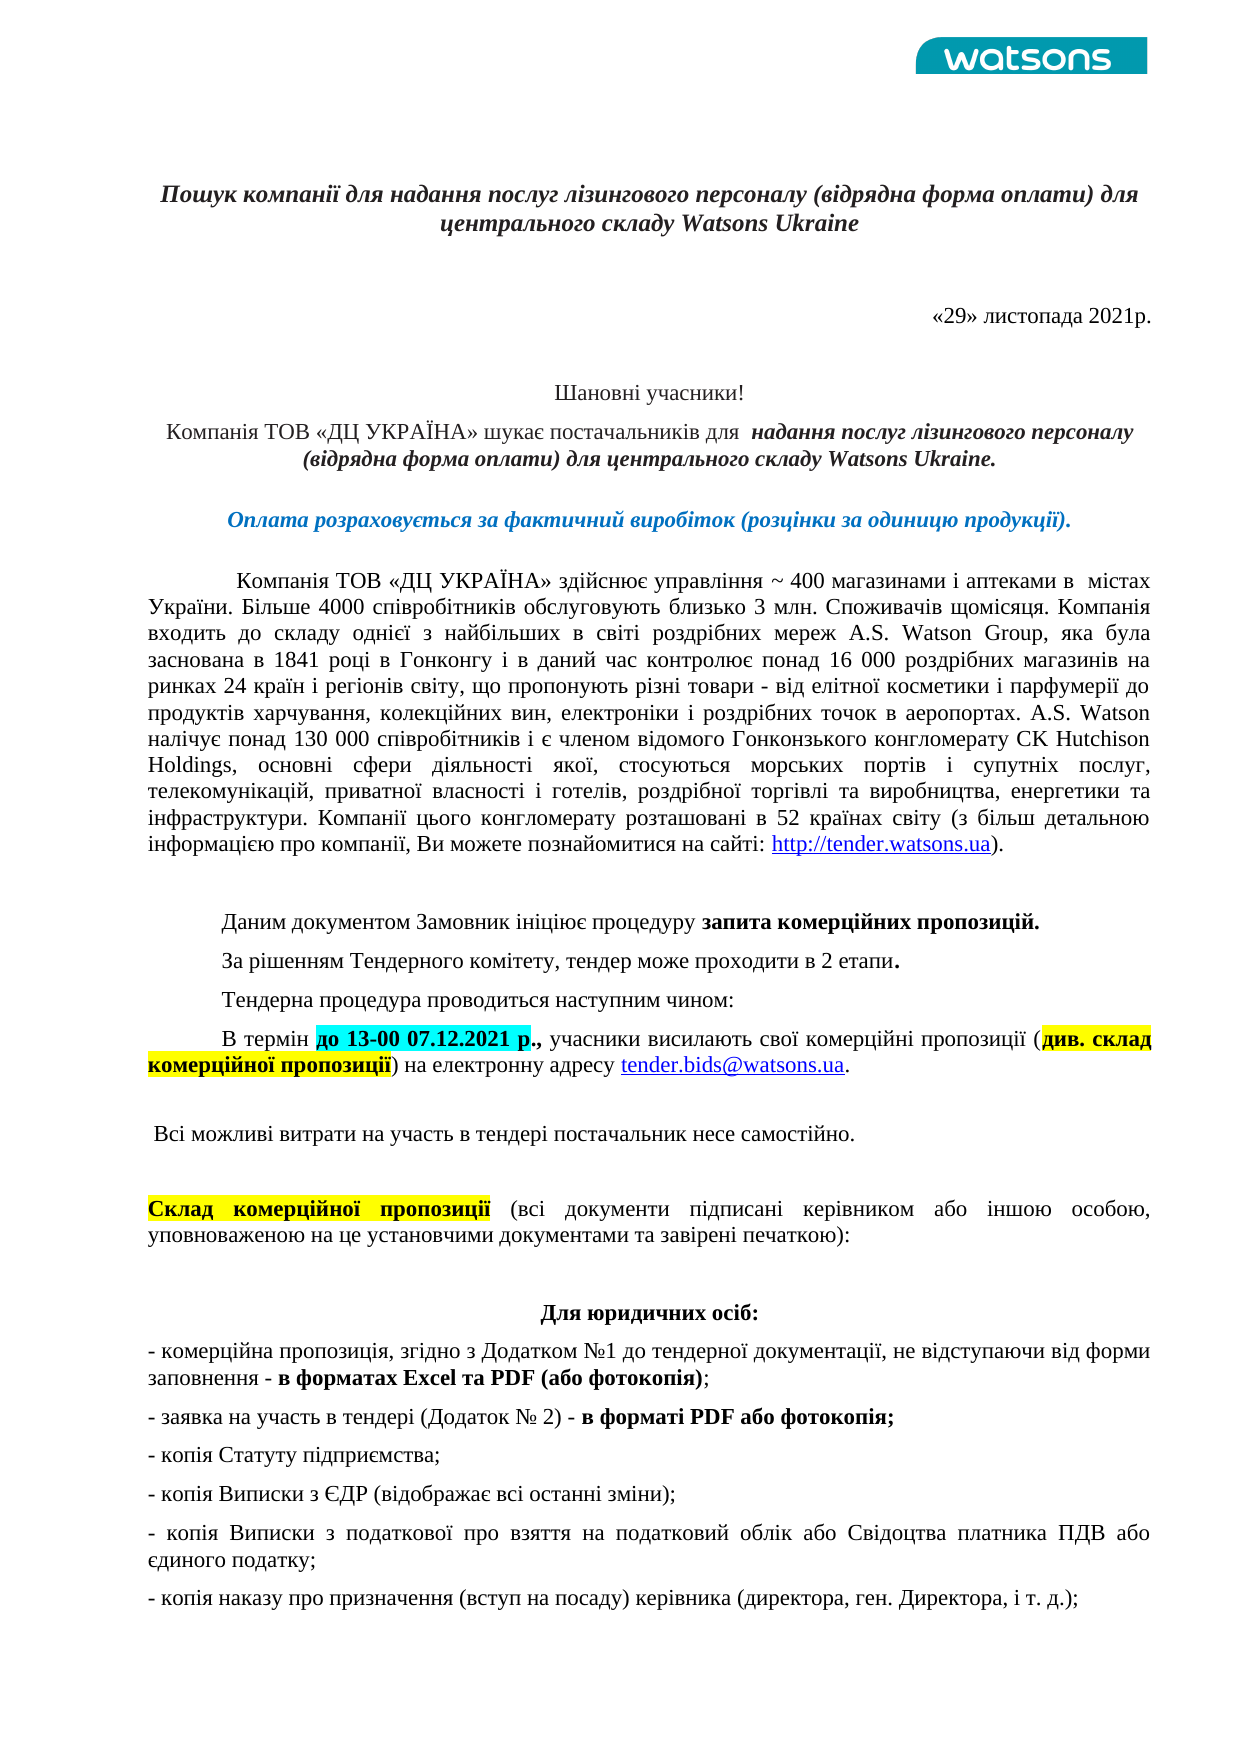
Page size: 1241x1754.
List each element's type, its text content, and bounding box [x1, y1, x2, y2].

text Склад комерційної пропозиції (всі документи підписані керівником або іншою особою, уповноваженою на це установчими документами та завірені печаткою): [148, 1194, 1152, 1247]
text Даним документом Замовник ініціює процедуру запита комерційних пропозицій. [148, 908, 1152, 934]
text - копія Статуту підприємства; [148, 1442, 1152, 1468]
text Тендерна процедура проводиться наступним чином: [148, 986, 1152, 1012]
text - копія Виписки з ЄДР (відображає всі останні зміни); [148, 1480, 1152, 1507]
text Для юридичних осіб: [148, 1299, 1152, 1325]
text Оплата розраховується за фактичний виробіток (розцінки за одиницю продукції). [148, 506, 1152, 532]
text Компанія ТОВ «ДЦ УКРАЇНА» шукає постачальників для надання послуг лізингового персоналу (відрядна форма оплати) для центрального складу Watsons Ukraine. [148, 418, 1152, 471]
picture [915, 37, 1148, 74]
text Шановні учасники! [148, 379, 1152, 406]
text Компанія ТОВ «ДЦ УКРАЇНА» здійснює управління ~ 400 магазинами і аптеками в містах України. Більше 4000 співробітників обслуговують близько 3 млн. Споживачів щомісяця. Компанія входить до складу однієї з найбільших в світі роздрібних мереж A.S. Watson Group, яка була заснована в 1841 році в Гонконгу і в даний час контролює понад 16 000 роздрібних магазинів на ринках 24 країн і регіонів світу, що пропонують різні товари - від елітної косметики і парфумерії до продуктів харчування, колекційних вин, електроніки і роздрібних точок в аеропортах. A.S. Watson налічує понад 130 000 співробітників і є членом відомого Гонконзького конгломерату CK Hutchison Holdings, основні сфери діяльності якої, стосуються морських портів і супутніх послуг, телекомунікацій, приватної власності і готелів, роздрібної торгівлі та виробництва, енергетики та інфраструктури. Компанії цього конгломерату розташовані в 52 країнах світу (з більш детальною інформацією про компанії, Ви можете познайомитися на сайті: http://tender.watsons.ua). [148, 567, 1152, 857]
text Пошук компанії для надання послуг лізингового персоналу (відрядна форма оплати) для центрального складу Watsons Ukraine [148, 179, 1152, 237]
text - заявка на участь в тендері (Додаток № 2) - в форматі PDF або фотокопія; [148, 1403, 1152, 1429]
text Всі можливі витрати на участь в тендері постачальник несе самостійно. [148, 1120, 1152, 1147]
text - копія наказу про призначення (вступ на посаду) керівника (директора, ген. Директора, і т. д.); [148, 1584, 1152, 1611]
text В термін до 13-00 07.12.2021 р., учасники висилають свої комерційні пропозиції (див. склад комерційної пропозиції) на електронну адресу tender.bids@watsons.ua. [148, 1024, 1152, 1077]
text - копія Виписки з податкової про взяття на податковий облік або Свідоцтва платника ПДВ або єдиного податку; [148, 1519, 1152, 1572]
text - комерційна пропозиція, згідно з Додатком №1 до тендерної документації, не відступаючи від форми заповнення - в форматах Excel та PDF (або фотокопія); [148, 1337, 1152, 1390]
text «29» листопада 2021р. [148, 302, 1152, 328]
text За рішенням Тендерного комітету, тендер може проходити в 2 етапи. [148, 947, 1152, 973]
